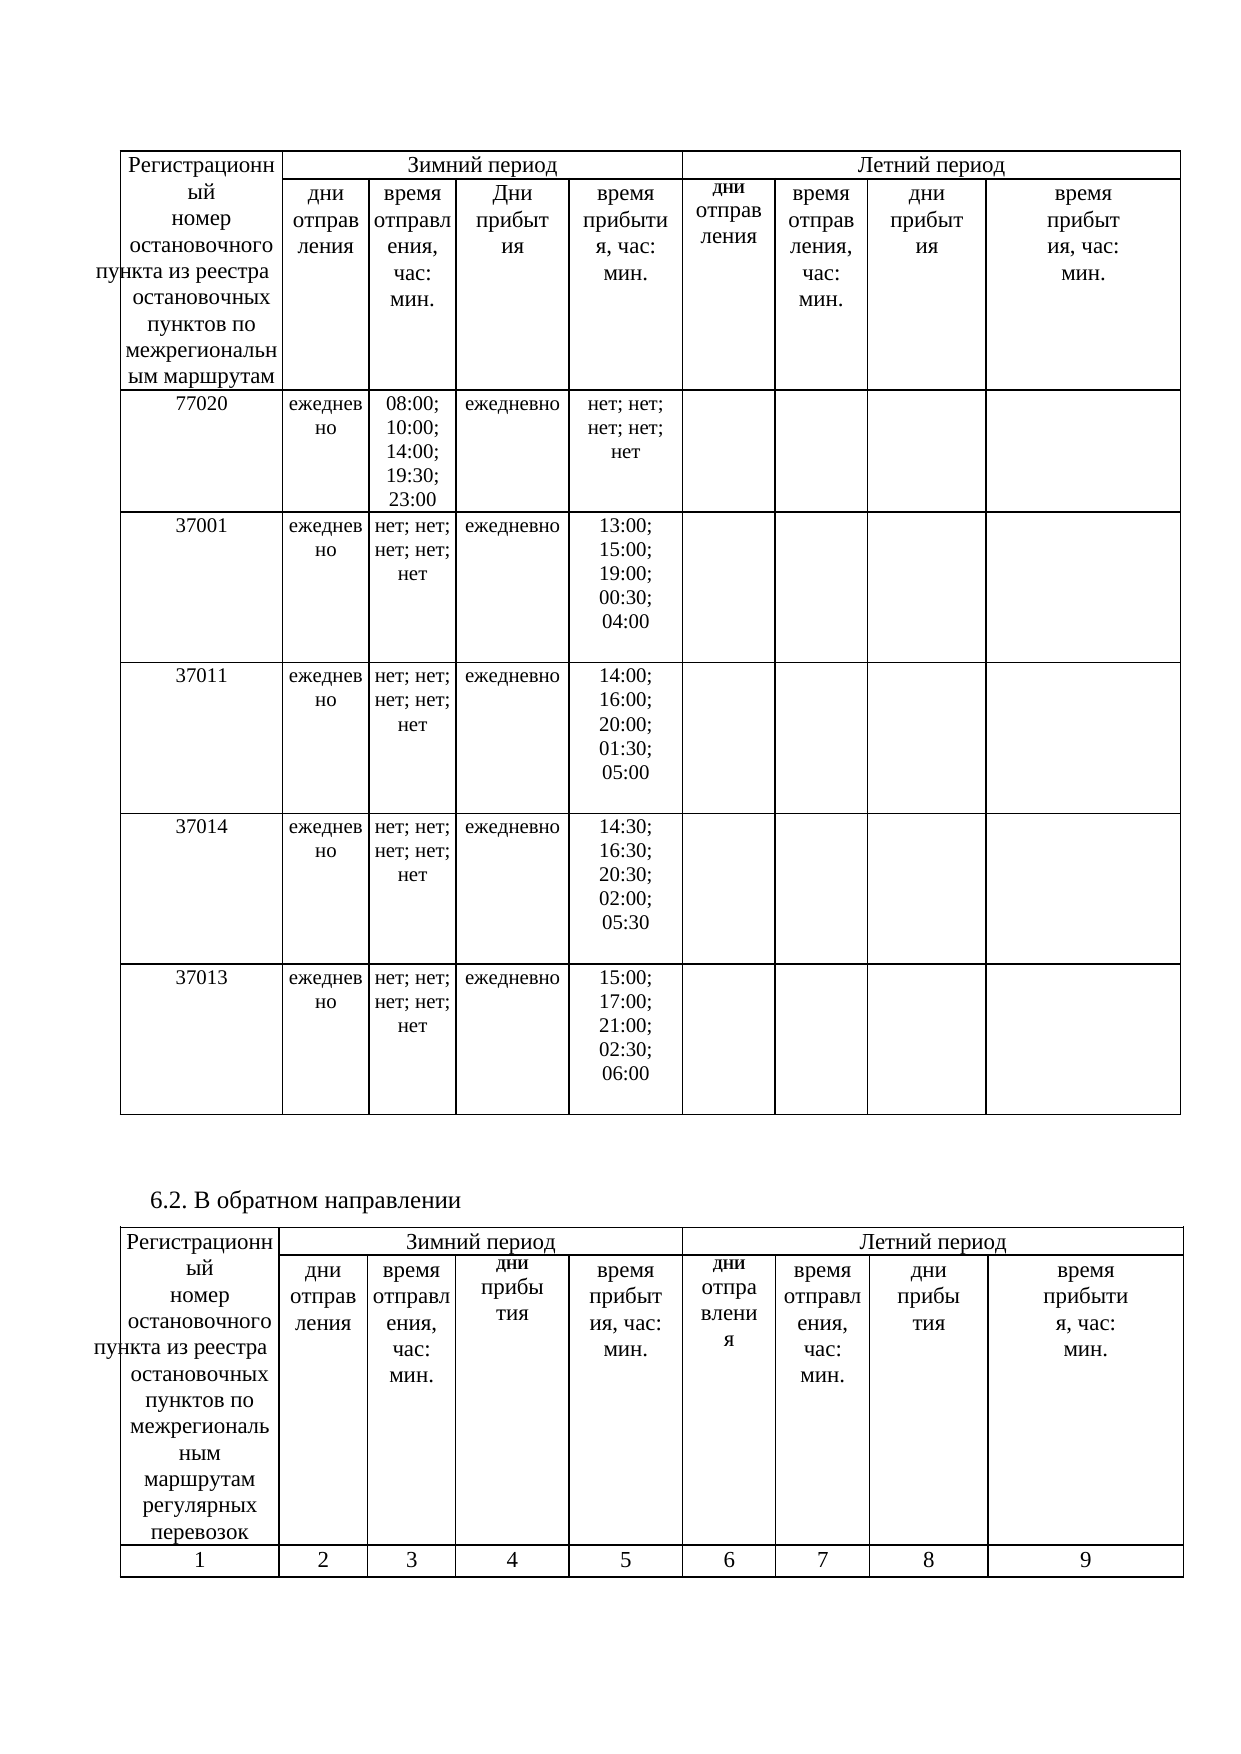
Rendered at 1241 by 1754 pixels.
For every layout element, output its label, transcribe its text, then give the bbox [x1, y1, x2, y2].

table_cell [776, 513, 867, 662]
table_cell [987, 513, 1180, 662]
table_cell 37011 [121, 663, 282, 812]
table_cell ежедневно [283, 391, 368, 511]
table_cell время прибыти я, час: мин. [989, 1256, 1183, 1544]
table_cell нет; нет; нет; нет; нет [370, 965, 455, 1114]
table_header Летний период [683, 1228, 1183, 1254]
table_cell ДНИ отпра влени я [683, 1256, 775, 1544]
table_cell 14:30; 16:30; 20:30; 02:00; 05:30 [570, 814, 682, 963]
table_cell 7 [776, 1546, 869, 1576]
table_cell 3 [368, 1546, 455, 1576]
table_cell [683, 513, 774, 662]
table_cell 37013 [121, 965, 282, 1114]
table_cell 15:00; 17:00; 21:00; 02:30; 06:00 [570, 965, 682, 1114]
table_cell [987, 663, 1180, 812]
table_cell ежедневно [457, 391, 568, 511]
table_cell ежедневно [457, 663, 568, 812]
table_cell 2 [280, 1546, 367, 1576]
table_cell время отправл ения, час: мин. [776, 1256, 869, 1544]
table_cell [868, 391, 985, 511]
table_cell время прибыт ия, час: мин. [570, 1256, 682, 1544]
table_cell [987, 965, 1180, 1114]
table_cell [776, 391, 867, 511]
table_header Летний период [683, 152, 1180, 178]
table_cell 8 [870, 1546, 987, 1576]
table_cell 4 [456, 1546, 568, 1576]
table_cell Дни прибыт ия [457, 180, 568, 389]
table_header Зимний период [280, 1228, 682, 1254]
table_cell нет; нет; нет; нет; нет [370, 814, 455, 963]
table_cell ежедневно [457, 965, 568, 1114]
table_cell [776, 663, 867, 812]
table_cell [868, 965, 985, 1114]
table_cell 08:00; 10:00; 14:00; 19:30; 23:00 [370, 391, 455, 511]
table_cell нет; нет; нет; нет; нет [570, 391, 682, 511]
table_cell [868, 513, 985, 662]
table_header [121, 152, 282, 389]
table_cell время прибыт ия, час: мин. [987, 180, 1180, 389]
table_cell дни прибы тия [870, 1256, 987, 1544]
table_cell [683, 965, 774, 1114]
table_cell [868, 814, 985, 963]
table_cell [683, 663, 774, 812]
table_cell ДНИ отправ ления [683, 180, 774, 389]
table_cell время отправл ения, час: мин. [370, 180, 455, 389]
table_cell дни прибыт ия [868, 180, 985, 389]
table_cell ежедневно [283, 513, 368, 662]
table_cell 9 [989, 1546, 1183, 1576]
table_cell [776, 814, 867, 963]
table_cell ежедневно [283, 965, 368, 1114]
table_cell 13:00; 15:00; 19:00; 00:30; 04:00 [570, 513, 682, 662]
table_cell ежедневно [283, 814, 368, 963]
table_cell время прибыти я, час: мин. [570, 180, 682, 389]
table_cell 77020 [121, 391, 282, 511]
table_cell ДНИ прибы тия [456, 1256, 568, 1544]
table_cell 1 [121, 1546, 278, 1576]
table_cell дни отправ ления [280, 1256, 367, 1544]
table_cell 14:00; 16:00; 20:00; 01:30; 05:00 [570, 663, 682, 812]
table_cell время отправ ления, час: мин. [776, 180, 867, 389]
table_cell 37014 [121, 814, 282, 963]
table_cell нет; нет; нет; нет; нет [370, 513, 455, 662]
table_cell нет; нет; нет; нет; нет [370, 663, 455, 812]
table_cell [683, 391, 774, 511]
text 6.2. В обратном направлении [150, 1185, 1090, 1214]
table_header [121, 1228, 278, 1544]
table_cell ежедневно [283, 663, 368, 812]
table_cell [776, 965, 867, 1114]
table_cell [868, 663, 985, 812]
table_cell ежедневно [457, 814, 568, 963]
table_cell [683, 814, 774, 963]
table_cell время отправл ения, час: мин. [368, 1256, 455, 1544]
table_cell [987, 814, 1180, 963]
table_cell дни отправ ления [283, 180, 368, 389]
table_header Зимний период [283, 152, 682, 178]
table_cell ежедневно [457, 513, 568, 662]
table_cell [987, 391, 1180, 511]
table_cell 6 [683, 1546, 775, 1576]
table_cell 37001 [121, 513, 282, 662]
table_cell 5 [570, 1546, 682, 1576]
